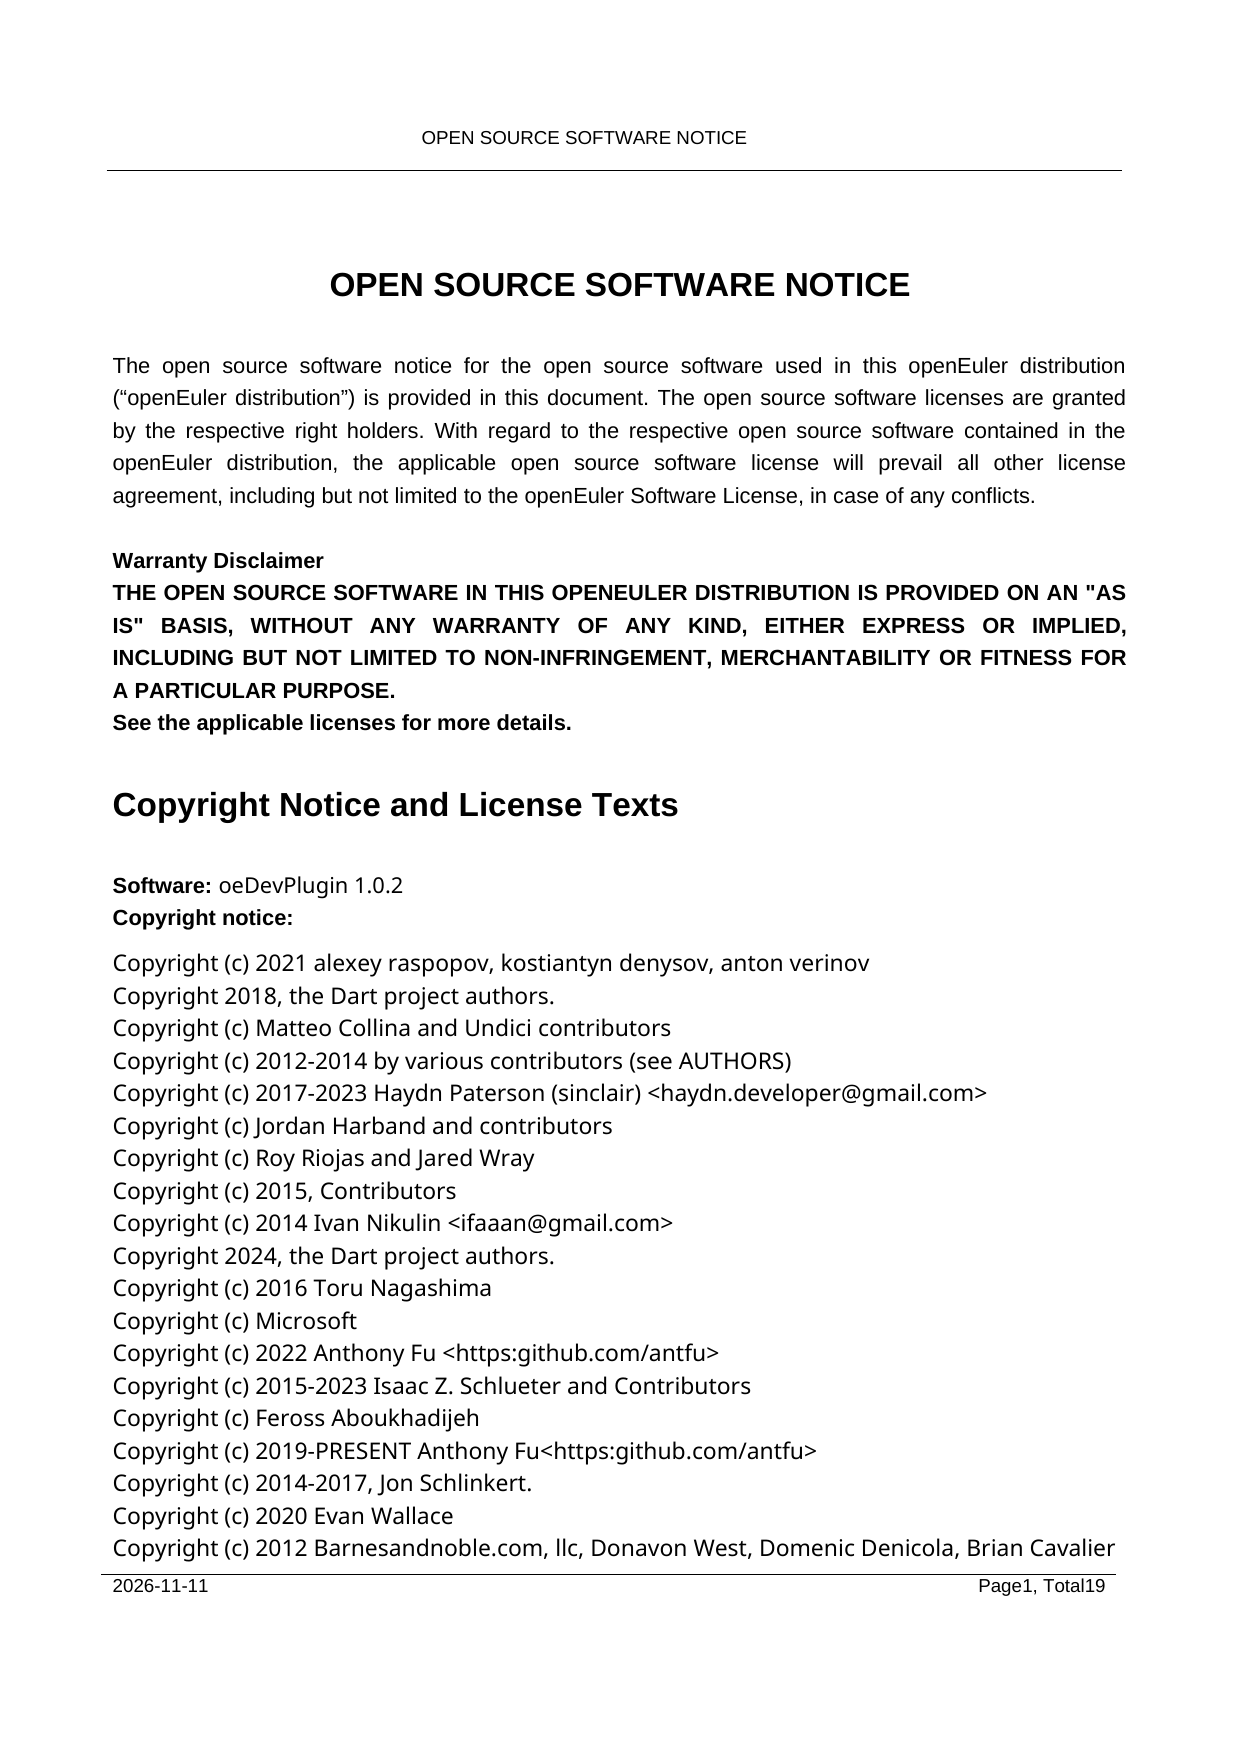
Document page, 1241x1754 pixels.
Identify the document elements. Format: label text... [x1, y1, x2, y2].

text Copyright Notice and License Texts [112, 771, 1128, 836]
text The open source software notice for the open source software used in this openEuler distribution (“openEuler distribution”) is provided in this document. The open source software licenses are granted by the respective right holders. With regard to the respective open source software contained in the openEuler distribution, the applicable open source software license will prevail all other license agreement, including but not limited to the openEuler Software License, in case of any conflicts. [112, 349, 1128, 511]
text Warranty Disclaimer [112, 544, 1128, 576]
title Software: oeDevPlugin 1.0.2 [112, 869, 1128, 901]
text THE OPEN SOURCE SOFTWARE IN THIS OPENEULER DISTRIBUTION IS PROVIDED ON AN "AS IS" BASIS, WITHOUT ANY WARRANTY OF ANY KIND, EITHER EXPRESS OR IMPLIED, INCLUDING BUT NOT LIMITED TO NON-INFRINGEMENT, MERCHANTABILITY OR FITNESS FOR A PARTICULAR PURPOSE. See the applicable licenses for more details. [112, 576, 1128, 739]
text OPEN SOURCE SOFTWARE NOTICE [112, 251, 1128, 316]
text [112, 947, 1128, 1564]
text Copyright notice: [112, 901, 1128, 934]
